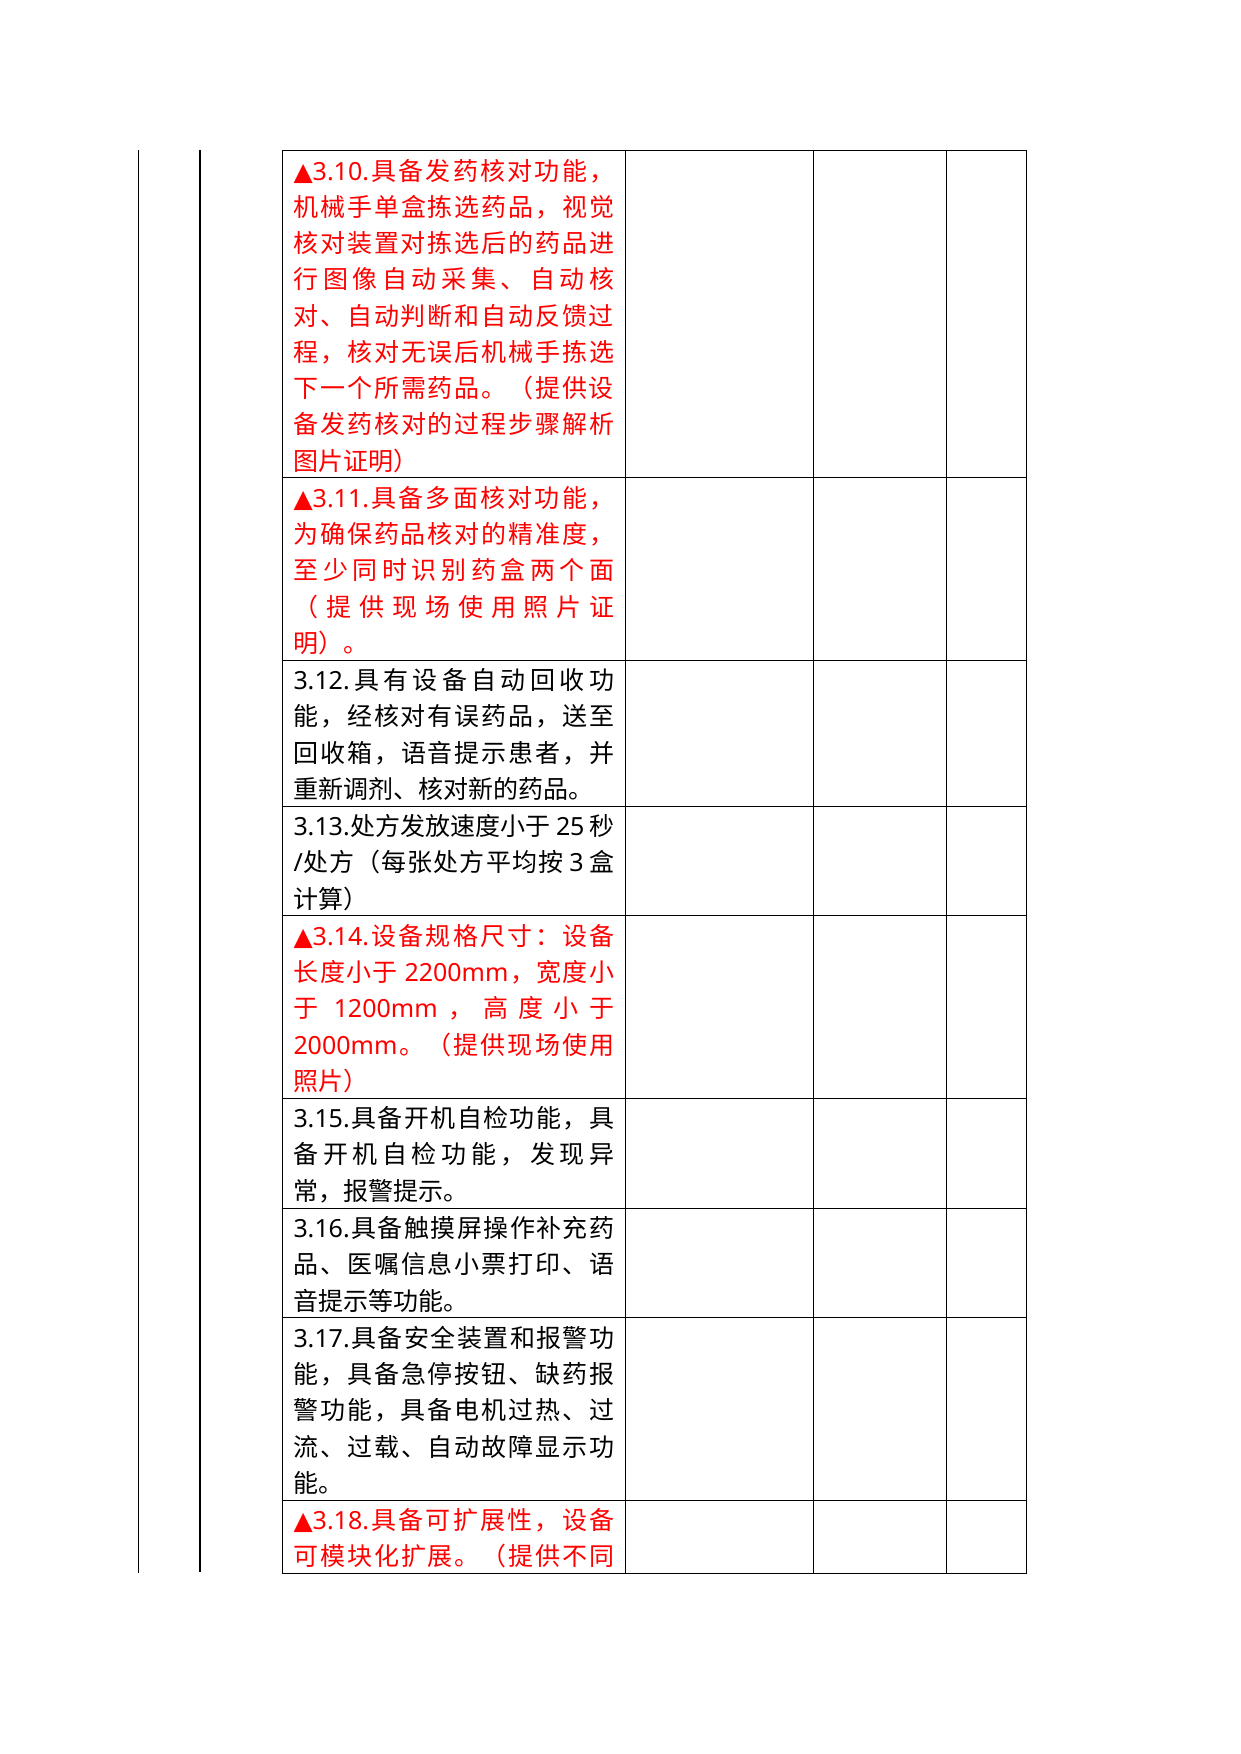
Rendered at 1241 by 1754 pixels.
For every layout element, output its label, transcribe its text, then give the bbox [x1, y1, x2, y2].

table_cell [626, 1099, 813, 1207]
table_cell [626, 807, 813, 915]
table_cell [626, 1501, 813, 1573]
table_cell [814, 478, 946, 659]
table_cell 3.12.具有设备自动回收功能，经核对有误药品，送至回收箱，语音提示患者，并重新调剂、核对新的药品。 [283, 661, 625, 806]
table_cell [626, 916, 813, 1098]
table_cell [814, 807, 946, 915]
table_cell 3.17.具备安全装置和报警功能，具备急停按钮、缺药报警功能，具备电机过热、过流、过载、自动故障显示功能。 [283, 1318, 625, 1499]
table_cell ▲3.10.具备发药核对功能，机械手单盒拣选药品，视觉核对装置对拣选后的药品进行图像自动采集、自动核对、自动判断和自动反馈过程，核对无误后机械手拣选下一个所需药品。（提供设备发药核对的过程步骤解析图片证明） [283, 151, 625, 477]
table_cell [626, 1209, 813, 1317]
table_cell [947, 1318, 1026, 1499]
table_cell [947, 478, 1026, 659]
table_cell ▲3.11.具备多面核对功能，为确保药品核对的精准度，至少同时识别药盒两个面（提供现场使用照片证明）。 [283, 478, 625, 659]
table_cell [814, 1501, 946, 1573]
table_cell [947, 151, 1026, 477]
table_cell 3.16.具备触摸屏操作补充药品、医嘱信息小票打印、语音提示等功能。 [283, 1209, 625, 1317]
table_cell [814, 151, 946, 477]
table_cell [947, 661, 1026, 806]
table_cell [814, 916, 946, 1098]
table_cell [814, 1209, 946, 1317]
table_cell [626, 661, 813, 806]
table_cell [947, 1099, 1026, 1207]
table_cell [814, 661, 946, 806]
table_cell [947, 1209, 1026, 1317]
table_cell [626, 151, 813, 477]
table_cell [814, 1318, 946, 1499]
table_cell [283, 1501, 625, 1573]
table_cell [626, 1318, 813, 1499]
table_cell [814, 1099, 946, 1207]
table_cell [947, 916, 1026, 1098]
table_cell [947, 1501, 1026, 1573]
table_cell 3.13.处方发放速度小于25秒/处方（每张处方平均按3盒计算） [283, 807, 625, 915]
table_cell [626, 478, 813, 659]
table_cell [947, 807, 1026, 915]
table_cell ▲3.14.设备规格尺寸：设备长度小于2200mm，宽度小于1200mm，高度小于2000mm。（提供现场使用照片） [283, 916, 625, 1098]
table_cell 3.15.具备开机自检功能，具备开机自检功能，发现异常，报警提示。 [283, 1099, 625, 1207]
